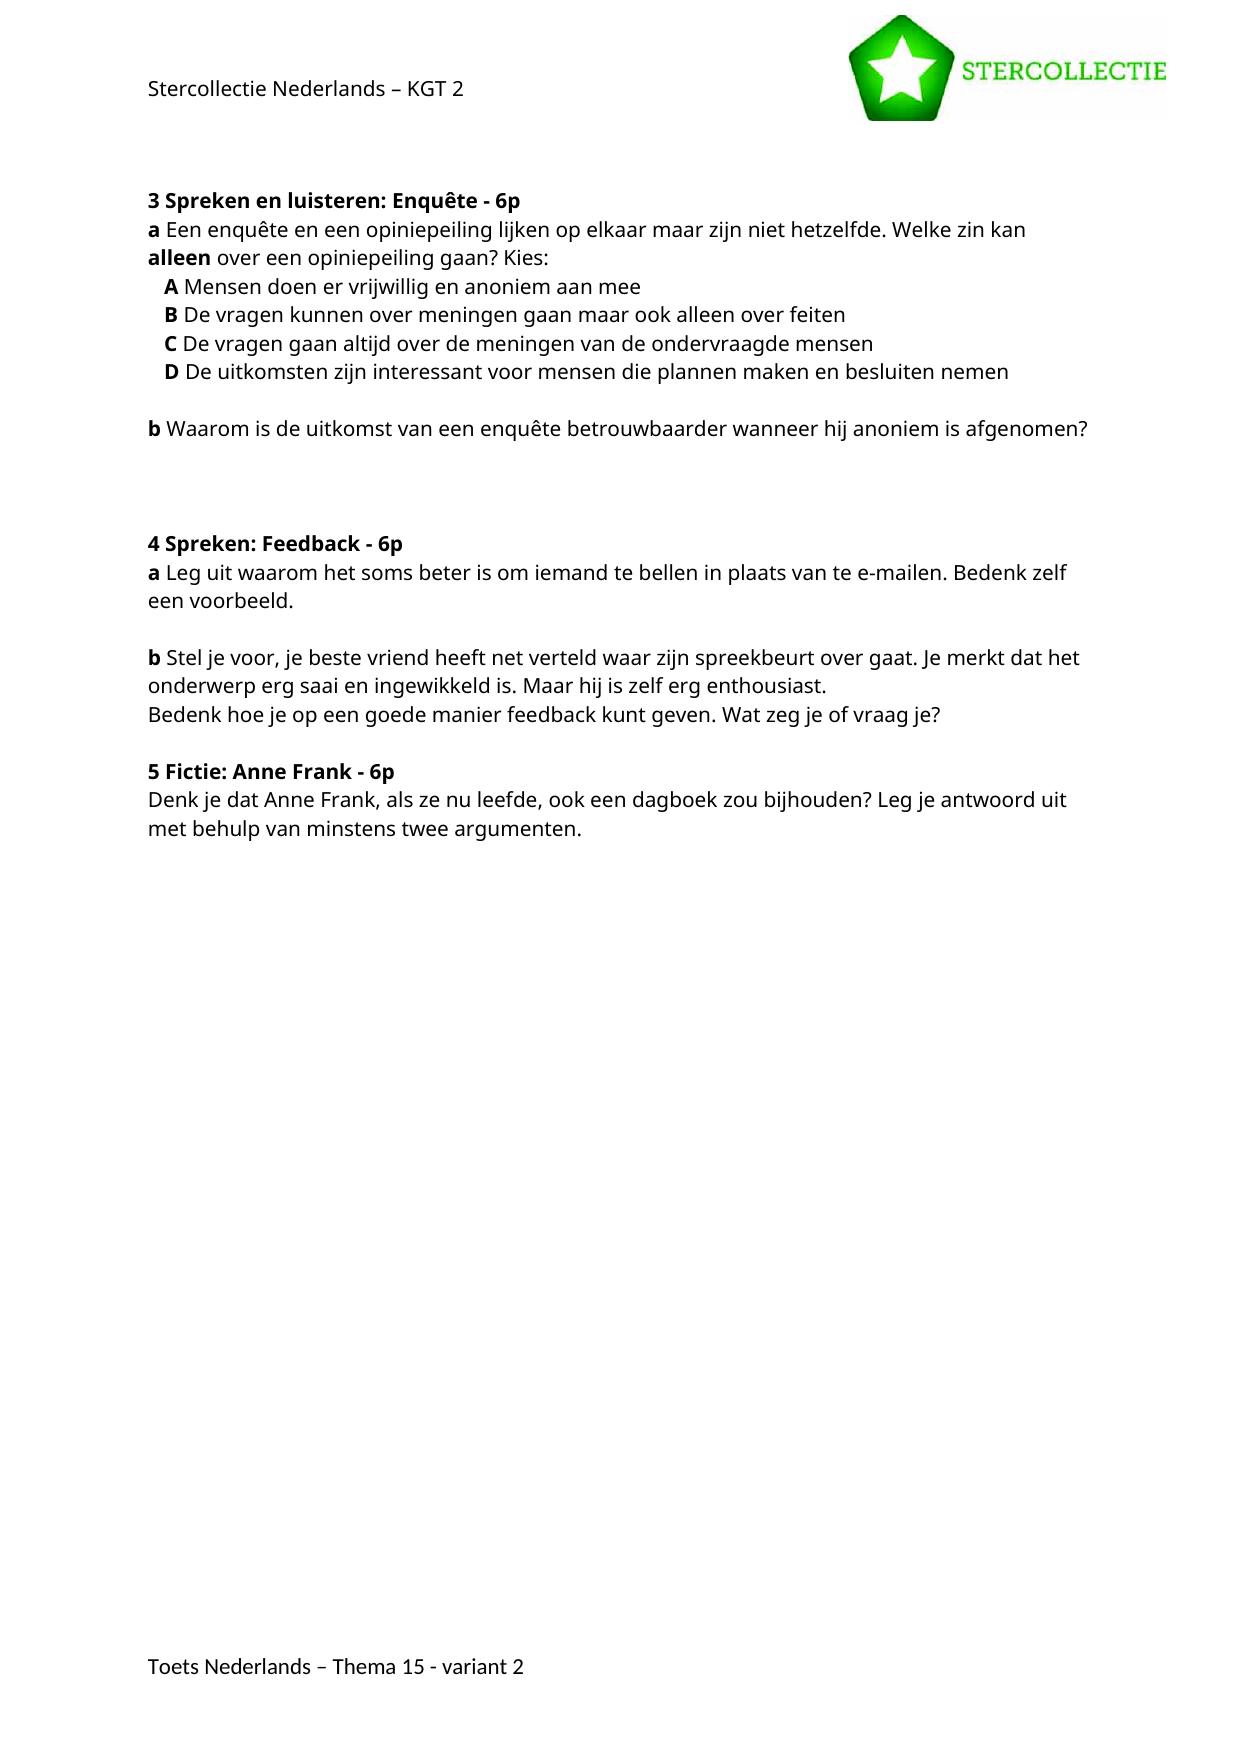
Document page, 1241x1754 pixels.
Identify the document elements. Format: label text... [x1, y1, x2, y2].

text b Waarom is de uitkomst van een enquête betrouwbaarder wanneer hij anoniem is afgenomen? [148, 414, 1093, 501]
text 3 Spreken en luisteren: Enquête - 6p [148, 187, 1093, 215]
text C De vragen gaan altijd over de meningen van de ondervraagde mensen [148, 329, 1093, 357]
text 4 Spreken: Feedback - 6p [148, 529, 1093, 558]
text B De vragen kunnen over meningen gaan maar ook alleen over feiten [148, 300, 1093, 329]
text Bedenk hoe je op een goede manier feedback kunt geven. Wat zeg je of vraag je? [148, 700, 1093, 728]
text Denk je dat Anne Frank, als ze nu leefde, ook een dagboek zou bijhouden? Leg je antwoord uit met behulp van minstens twee argumenten. [148, 785, 1093, 842]
picture [848, 15, 1166, 121]
text a Een enquête en een opiniepeiling lijken op elkaar maar zijn niet hetzelfde. Welke zin kan alleen over een opiniepeiling gaan? Kies: [148, 215, 1093, 272]
text a Leg uit waarom het soms beter is om iemand te bellen in plaats van te e-mailen. Bedenk zelf een voorbeeld. [148, 558, 1093, 614]
text 5 Fictie: Anne Frank - 6p [148, 757, 1093, 785]
text A Mensen doen er vrijwillig en anoniem aan mee [148, 272, 1093, 300]
text D De uitkomsten zijn interessant voor mensen die plannen maken en besluiten nemen [148, 357, 1093, 386]
text b Stel je voor, je beste vriend heeft net verteld waar zijn spreekbeurt over gaat. Je merkt dat het onderwerp erg saai en ingewikkeld is. Maar hij is zelf erg enthousiast. [148, 643, 1093, 700]
